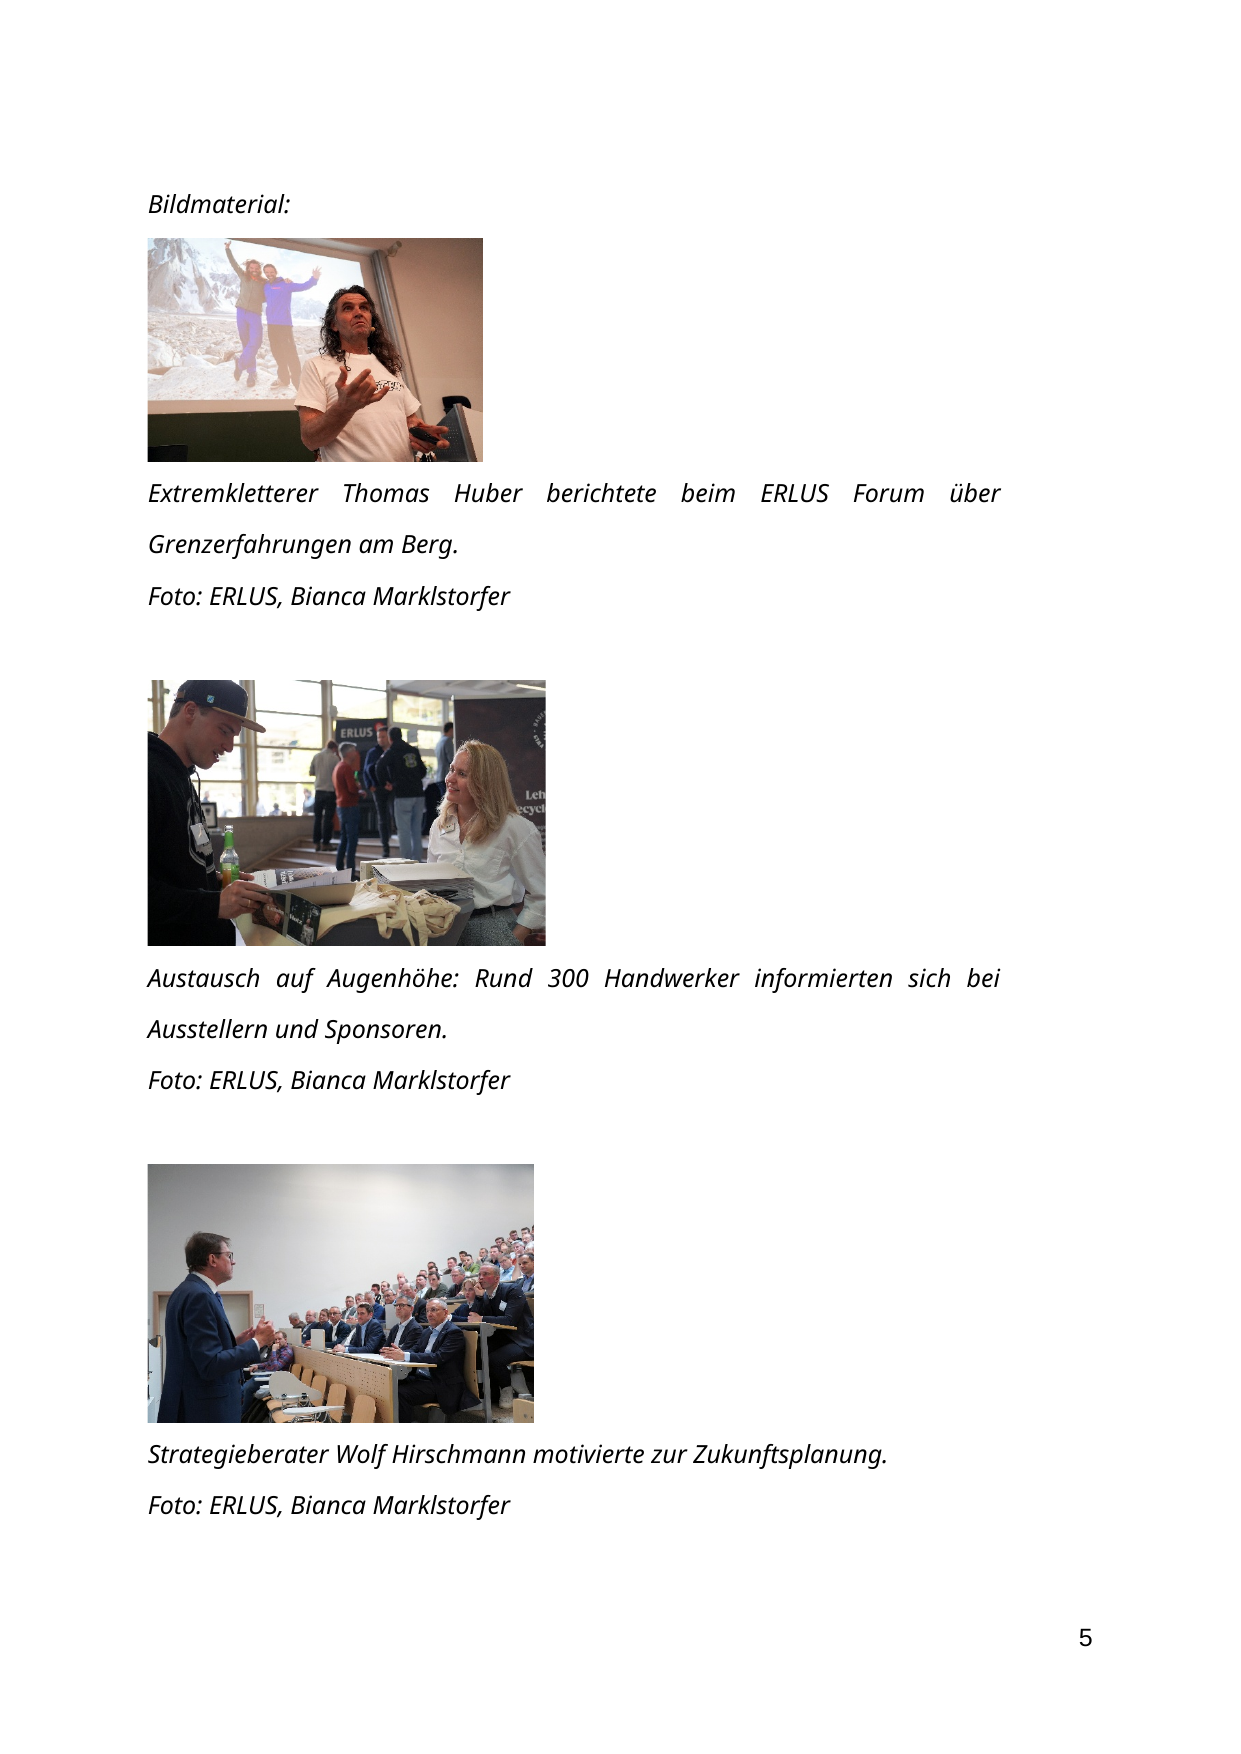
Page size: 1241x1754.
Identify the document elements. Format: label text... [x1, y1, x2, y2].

text Foto: ERLUS, Bianca Marklstorfer [148, 1488, 1004, 1522]
picture [147, 1164, 534, 1423]
text Foto: ERLUS, Bianca Marklstorfer [148, 578, 1004, 612]
text Extremkletterer Thomas Huber berichtete beim ERLUS Forum über Grenzerfahrungen am Berg. [148, 476, 1004, 561]
text Strategieberater Wolf Hirschmann motivierte zur Zukunftsplanung. [148, 1437, 1004, 1471]
picture [147, 680, 546, 946]
text Foto: ERLUS, Bianca Marklstorfer [148, 1062, 1004, 1096]
text Bildmaterial: [148, 187, 1004, 221]
picture [147, 238, 483, 462]
text Austausch auf Augenhöhe: Rund 300 Handwerker informierten sich bei Ausstellern und Sponsoren. [148, 960, 1004, 1045]
